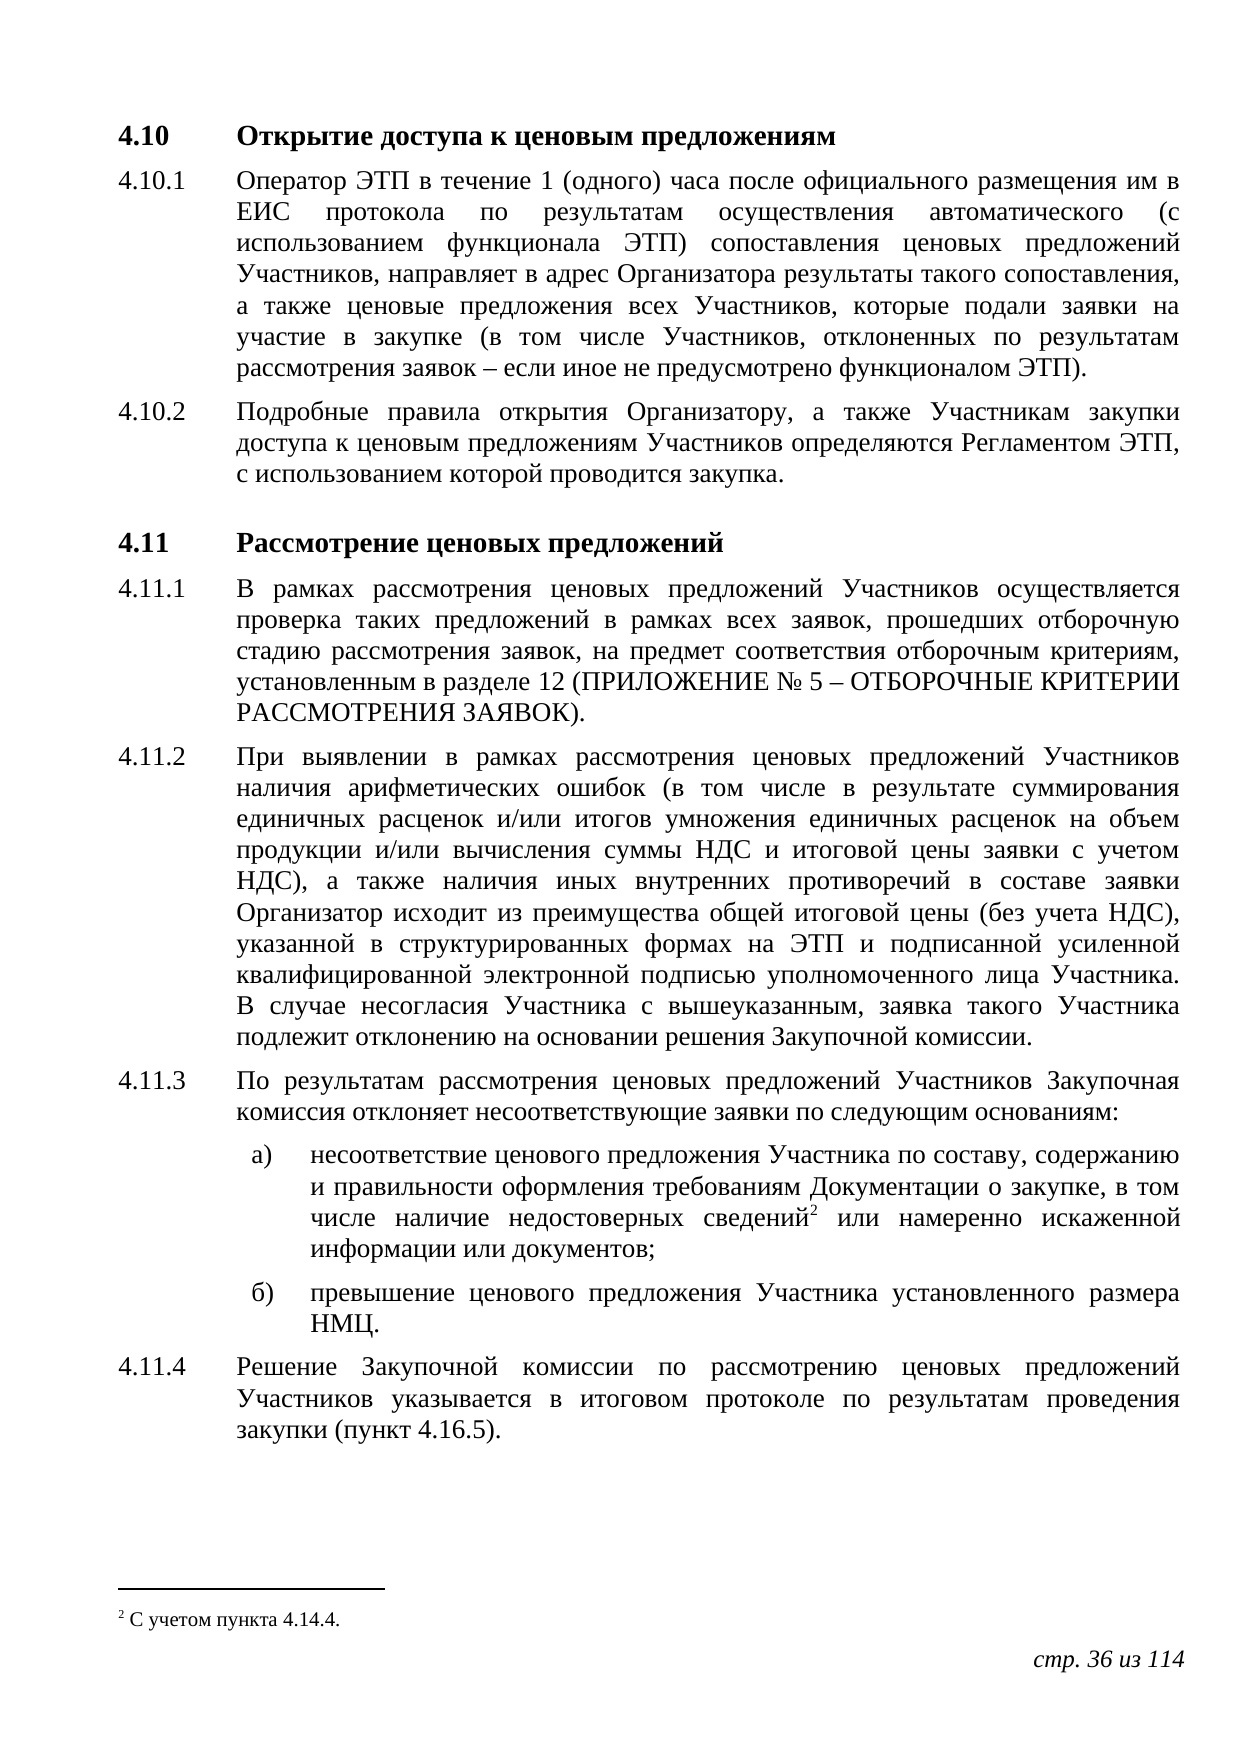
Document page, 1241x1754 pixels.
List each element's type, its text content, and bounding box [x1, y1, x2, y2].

text Решение Закупочной комиссии по рассмотрению ценовых предложений Участников указывается в итоговом протоколе по результатам проведения закупки (пункт 4.16.5). [118, 1351, 1181, 1444]
text превышение ценового предложения Участника установленного размера НМЦ. [251, 1276, 1181, 1338]
text При выявлении в рамках рассмотрения ценовых предложений Участников наличия арифметических ошибок (в том числе в результате суммирования единичных расценок и/или итогов умножения единичных расценок на объем продукции и/или вычисления суммы НДС и итоговой цены заявки с учетом НДС), а также наличия иных внутренних противоречий в составе заявки Организатор исходит из преимущества общей итоговой цены (без учета НДС), указанной в структурированных формах на ЭТП и подписанной усиленной квалифицированной электронной подписью уполномоченного лица Участника. В случае несогласия Участника с вышеуказанным, заявка такого Участника подлежит отклонению на основании решения Закупочной комиссии. [118, 740, 1181, 1051]
subtitle Рассмотрение ценовых предложений [118, 526, 1181, 559]
text По результатам рассмотрения ценовых предложений Участников Закупочная комиссия отклоняет несоответствующие заявки по следующим основаниям: [118, 1064, 1181, 1126]
text Подробные правила открытия Организатору, а также Участникам закупки доступа к ценовым предложениям Участников определяются Регламентом ЭТП, с использованием которой проводится закупка. [118, 395, 1181, 488]
subtitle Открытие доступа к ценовым предложениям [118, 118, 1181, 152]
text В рамках рассмотрения ценовых предложений Участников осуществляется проверка таких предложений в рамках всех заявок, прошедших отборочную стадию рассмотрения заявок, на предмет соответствия отборочным критериям, установленным в разделе 12 (ПРИЛОЖЕНИЕ № 5 – ОТБОРОЧНЫЕ КРИТЕРИИ РАССМОТРЕНИЯ ЗАЯВОК). [118, 572, 1181, 727]
text Оператор ЭТП в течение 1 (одного) часа после официального размещения им в ЕИС протокола по результатам осуществления автоматического (с использованием функционала ЭТП) сопоставления ценовых предложений Участников, направляет в адрес Организатора результаты такого сопоставления, а также ценовые предложения всех Участников, которые подали заявки на участие в закупке (в том числе Участников, отклоненных по результатам рассмотрения заявок – если иное не предусмотрено функционалом ЭТП). [118, 164, 1181, 382]
text несоответствие ценового предложения Участника по составу, содержанию и правильности оформления требованиям Документации о закупке, в том числе наличие недостоверных сведений или намеренно искаженной информации или документов; [251, 1139, 1181, 1263]
